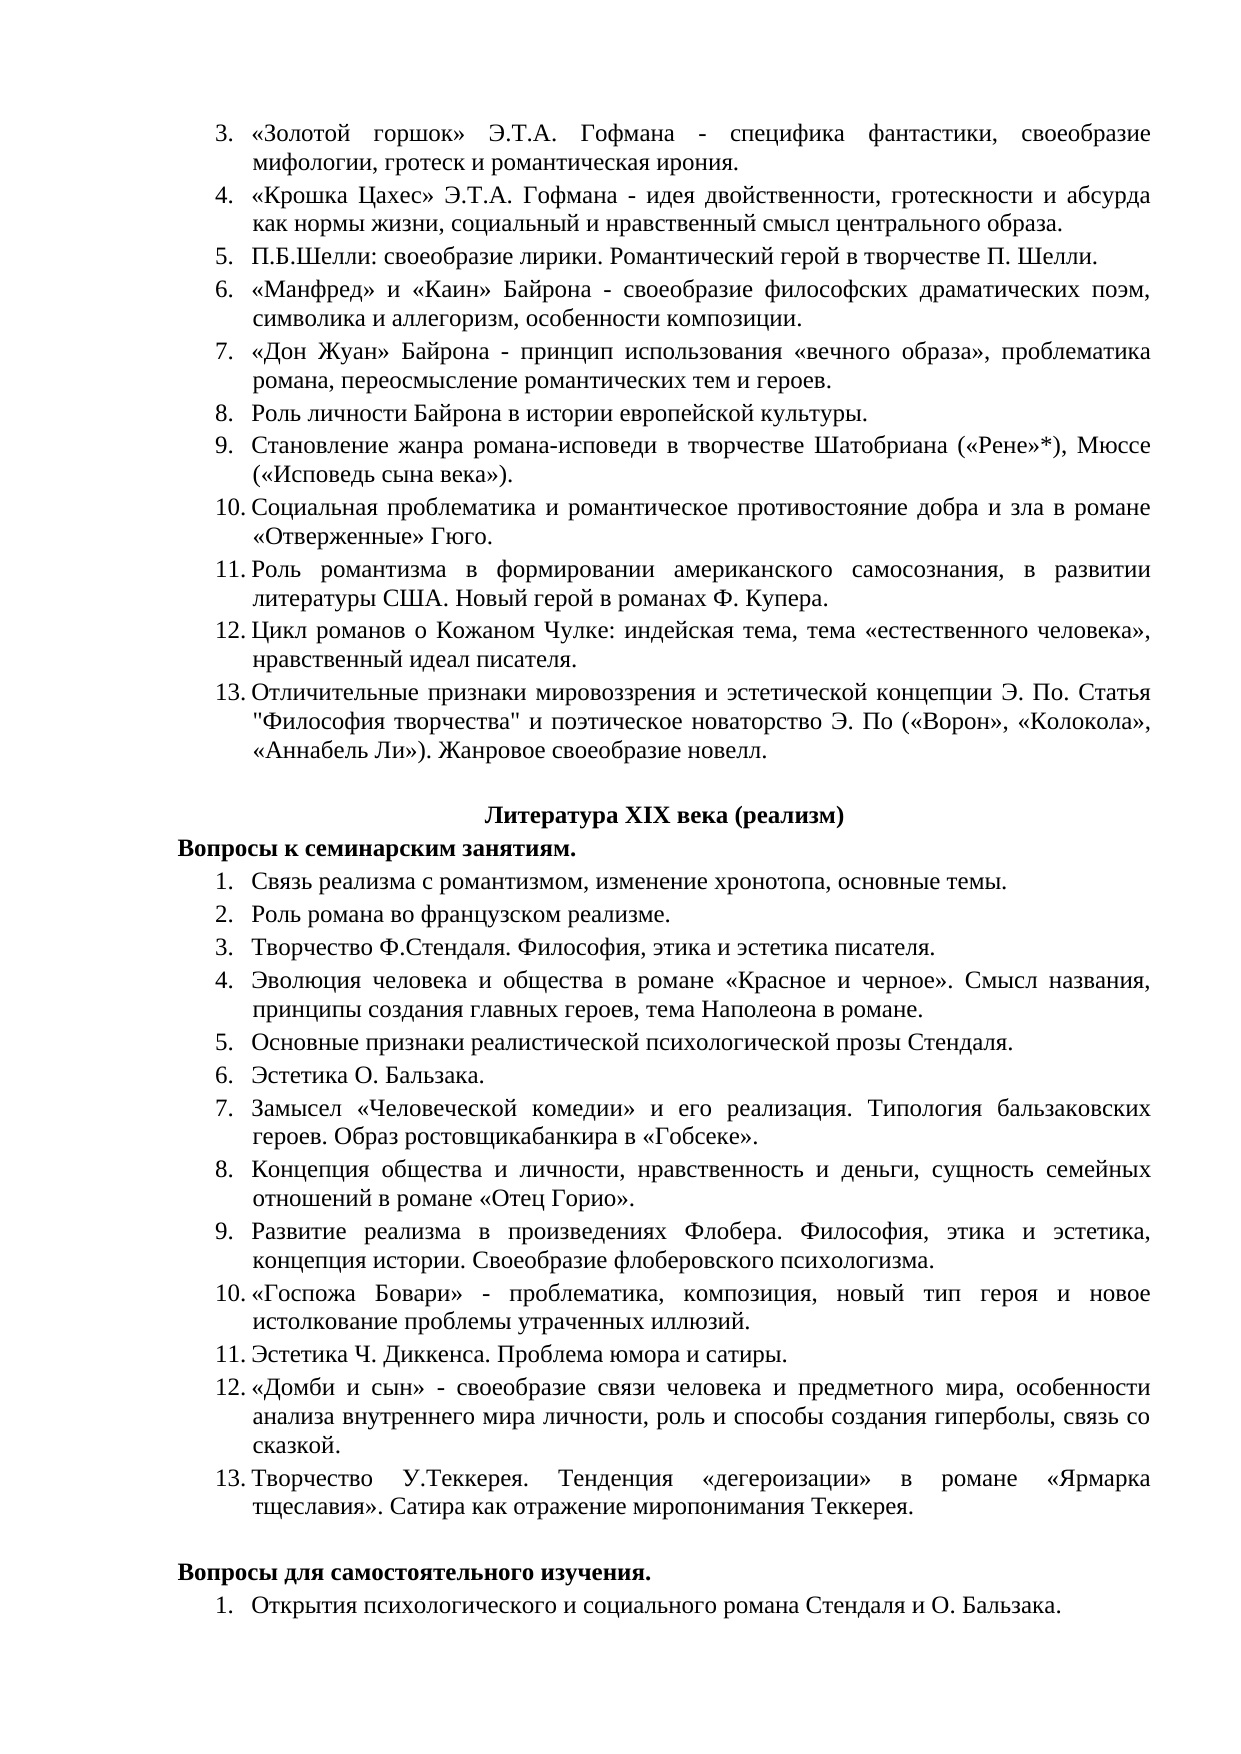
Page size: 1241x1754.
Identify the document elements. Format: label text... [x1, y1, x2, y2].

list Творчество Ф.Стендаля. Философия, этика и эстетика писателя. [215, 932, 1152, 961]
text Вопросы для самостоятельного изучения. [177, 1557, 1152, 1586]
list Эстетика Ч. Диккенса. Проблема юмора и сатиры. [215, 1339, 1152, 1368]
list Замысел «Человеческой комедии» и его реализация. Типология бальзаковских героев. Образ ростовщикабанкира в «Гобсеке». [215, 1093, 1152, 1150]
list П.Б.Шелли: своеобразие лирики. Романтический герой в творчестве П. Шелли. [215, 241, 1152, 270]
list «Дон Жуан» Байрона - принцип использования «вечного образа», проблематика романа, переосмысление романтических тем и героев. [215, 336, 1152, 393]
list Цикл романов о Кожаном Чулке: индейская тема, тема «естественного человека», нравственный идеал писателя. [215, 616, 1152, 673]
list Развитие реализма в произведениях Флобера. Философия, этика и эстетика, концепция истории. Своеобразие флоберовского психологизма. [215, 1216, 1152, 1273]
list «Манфред» и «Каин» Байрона - своеобразие философских драматических поэм, символика и аллегоризм, особенности композиции. [215, 274, 1152, 332]
list Роль романтизма в формировании американского самосознания, в развитии литературы США. Новый герой в романах Ф. Купера. [215, 554, 1152, 611]
list «Крошка Цахес» Э.Т.А. Гофмана - идея двойственности, гротескности и абсурда как нормы жизни, социальный и нравственный смысл центрального образа. [215, 180, 1152, 237]
list Концепция общества и личности, нравственность и деньги, сущность семейных отношений в романе «Отец Горио». [215, 1154, 1152, 1212]
list Роль романа во французском реализме. [215, 899, 1152, 928]
list «Госпожа Бовари» - проблематика, композиция, новый тип героя и новое истолкование проблемы утраченных иллюзий. [215, 1278, 1152, 1335]
list Становление жанра романа-исповеди в творчестве Шатобриана («Рене»*), Мюссе («Исповедь сына века»). [215, 431, 1152, 488]
list Социальная проблематика и романтическое противостояние добра и зла в романе «Отверженные» Гюго. [215, 492, 1152, 550]
list Творчество У.Теккерея. Тенденция «дегероизации» в романе «Ярмарка тщеславия». Сатира как отражение миропонимания Теккерея. [215, 1463, 1152, 1520]
list Основные признаки реалистической психологической прозы Стендаля. [215, 1027, 1152, 1056]
list Отличительные признаки мировоззрения и эстетической концепции Э. По. Статья "Философия творчества" и поэтическое новаторство Э. По («Ворон», «Колокола», «Аннабель Ли»). Жанровое своеобразие новелл. [215, 677, 1152, 763]
list Роль личности Байрона в истории европейской культуры. [215, 398, 1152, 426]
list Эстетика О. Бальзака. [215, 1060, 1152, 1088]
list Открытия психологического и социального романа Стендаля и О. Бальзака. [215, 1590, 1152, 1619]
list «Домби и сын» - своеобразие связи человека и предметного мира, особенности анализа внутреннего мира личности, роль и способы создания гиперболы, связь со сказкой. [215, 1372, 1152, 1458]
text Литература XIX века (реализм) [177, 801, 1152, 829]
list Эволюция человека и общества в романе «Красное и черное». Смысл названия, принципы создания главных героев, тема Наполеона в романе. [215, 965, 1152, 1023]
text Вопросы к семинарским занятиям. [177, 833, 1152, 862]
list «Золотой горшок» Э.Т.А. Гофмана - специфика фантастики, своеобразие мифологии, гротеск и романтическая ирония. [215, 118, 1152, 176]
list Связь реализма с романтизмом, изменение хронотопа, основные темы. [215, 866, 1152, 895]
